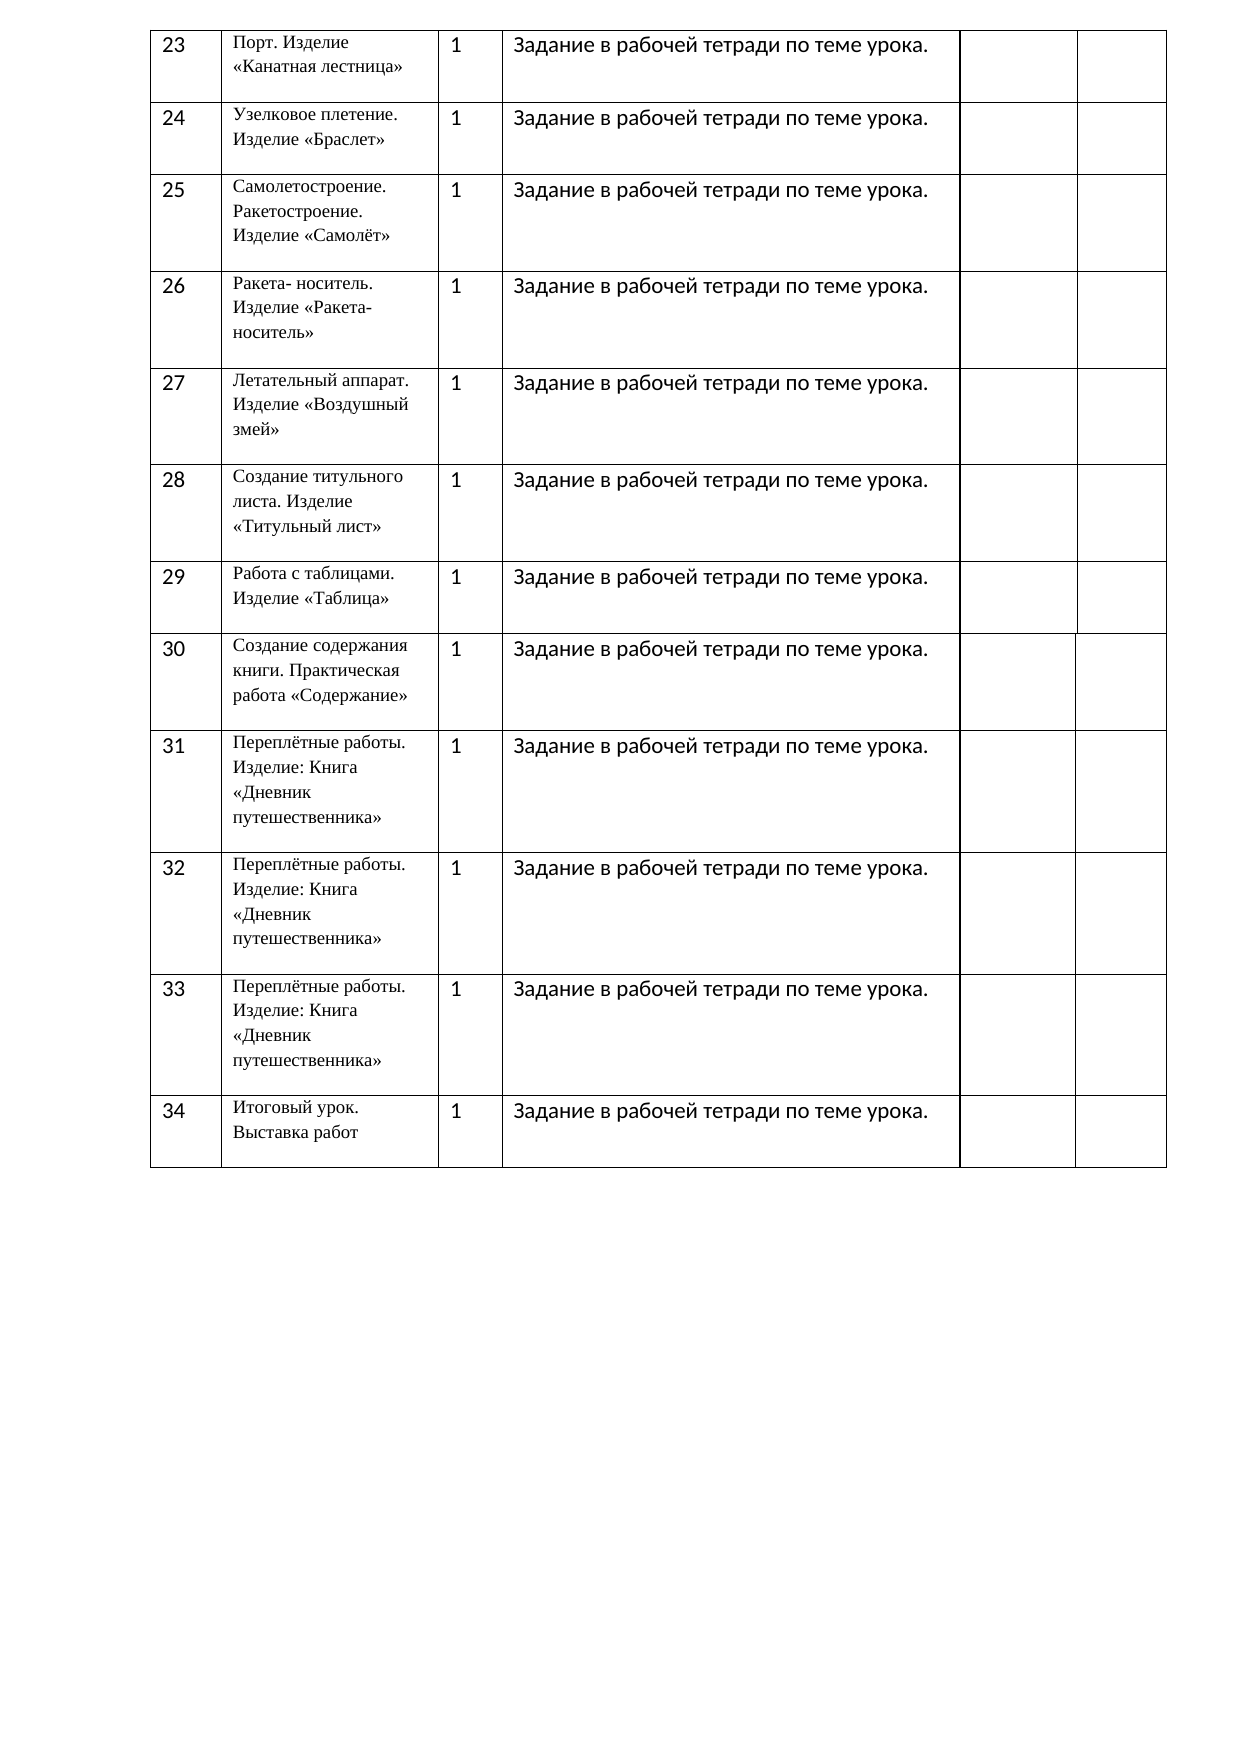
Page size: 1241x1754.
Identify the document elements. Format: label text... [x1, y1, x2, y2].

table_cell Узелковое плетение. Изделие «Браслет» [222, 103, 438, 174]
table_cell 1 [439, 975, 502, 1095]
table_cell 1 [439, 731, 502, 852]
table_cell Задание в рабочей тетради по теме урока. [503, 465, 959, 561]
table_cell Итоговый урок. Выставка работ [222, 1096, 438, 1167]
table_cell Работа с таблицами. Изделие «Таблица» [222, 562, 438, 633]
table_cell Самолетостроение. Ракетостроение. Изделие «Самолёт» [222, 175, 438, 271]
table_cell [961, 369, 1077, 464]
table_cell Задание в рабочей тетради по теме урока. [503, 369, 959, 464]
table_cell [961, 562, 1077, 633]
table_cell Переплётные работы. Изделие: Книга «Дневник путешественника» [222, 975, 438, 1095]
table_cell Задание в рабочей тетради по теме урока. [503, 853, 959, 973]
table_cell [1076, 853, 1166, 973]
table_cell 26 [151, 272, 221, 367]
table_cell 1 [439, 272, 502, 367]
table_cell Создание содержания книги. Практическая работа «Содержание» [222, 634, 438, 730]
table_cell Ракета- носитель. Изделие «Ракета-носитель» [222, 272, 438, 367]
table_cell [503, 103, 959, 174]
table_cell [1078, 465, 1166, 561]
table_cell Летательный аппарат. Изделие «Воздушный змей» [222, 369, 438, 464]
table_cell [503, 175, 959, 271]
table_cell 30 [151, 634, 221, 730]
table_cell [1076, 975, 1166, 1095]
table_cell Переплётные работы. Изделие: Книга «Дневник путешественника» [222, 853, 438, 973]
table_cell Задание в рабочей тетради по теме урока. [503, 1096, 959, 1167]
table_cell 31 [151, 731, 221, 852]
table_cell 1 [439, 562, 502, 633]
table_cell 33 [151, 975, 221, 1095]
table_cell Переплётные работы. Изделие: Книга «Дневник путешественника» [222, 731, 438, 852]
table_cell Задание в рабочей тетради по теме урока. [503, 562, 959, 633]
table_cell 27 [151, 369, 221, 464]
table_cell [1078, 562, 1166, 633]
table_cell 28 [151, 465, 221, 561]
table_cell [1078, 272, 1166, 367]
table_cell Задание в рабочей тетради по теме урока. [503, 731, 959, 852]
table_cell [1078, 31, 1166, 102]
table_cell 34 [151, 1096, 221, 1167]
table_cell [1078, 175, 1166, 271]
table_cell [1076, 634, 1166, 730]
table_cell 1 [439, 103, 502, 174]
table_cell 1 [439, 369, 502, 464]
table_cell Порт. Изделие «Канатная лестница» [222, 31, 438, 102]
table_cell 1 [439, 175, 502, 271]
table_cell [503, 31, 959, 102]
table_cell [1078, 103, 1166, 174]
table_cell [961, 853, 1075, 973]
table_cell [961, 175, 1077, 271]
table_cell 1 [439, 31, 502, 102]
table_cell [961, 465, 1077, 561]
table_cell 32 [151, 853, 221, 973]
table_cell 23 [151, 31, 221, 102]
table_cell 1 [439, 465, 502, 561]
table_cell 25 [151, 175, 221, 271]
table_cell 1 [439, 1096, 502, 1167]
table_cell [961, 1096, 1075, 1167]
table_cell 1 [439, 853, 502, 973]
table_cell [961, 272, 1077, 367]
table_cell Задание в рабочей тетради по теме урока. [503, 975, 959, 1095]
table_cell Задание в рабочей тетради по теме урока. [503, 634, 959, 730]
table_cell [1076, 1096, 1166, 1167]
table_cell [1078, 369, 1166, 464]
table_cell [961, 975, 1075, 1095]
table_cell [1076, 731, 1166, 852]
table_cell 24 [151, 103, 221, 174]
table_cell Задание в рабочей тетради по теме урока. [503, 272, 959, 367]
table_cell Создание титульного листа. Изделие «Титульный лист» [222, 465, 438, 561]
table_cell [961, 731, 1075, 852]
table_cell 1 [439, 634, 502, 730]
table_cell 29 [151, 562, 221, 633]
table_cell [961, 103, 1077, 174]
table_cell [961, 31, 1077, 102]
table_cell [961, 634, 1075, 730]
